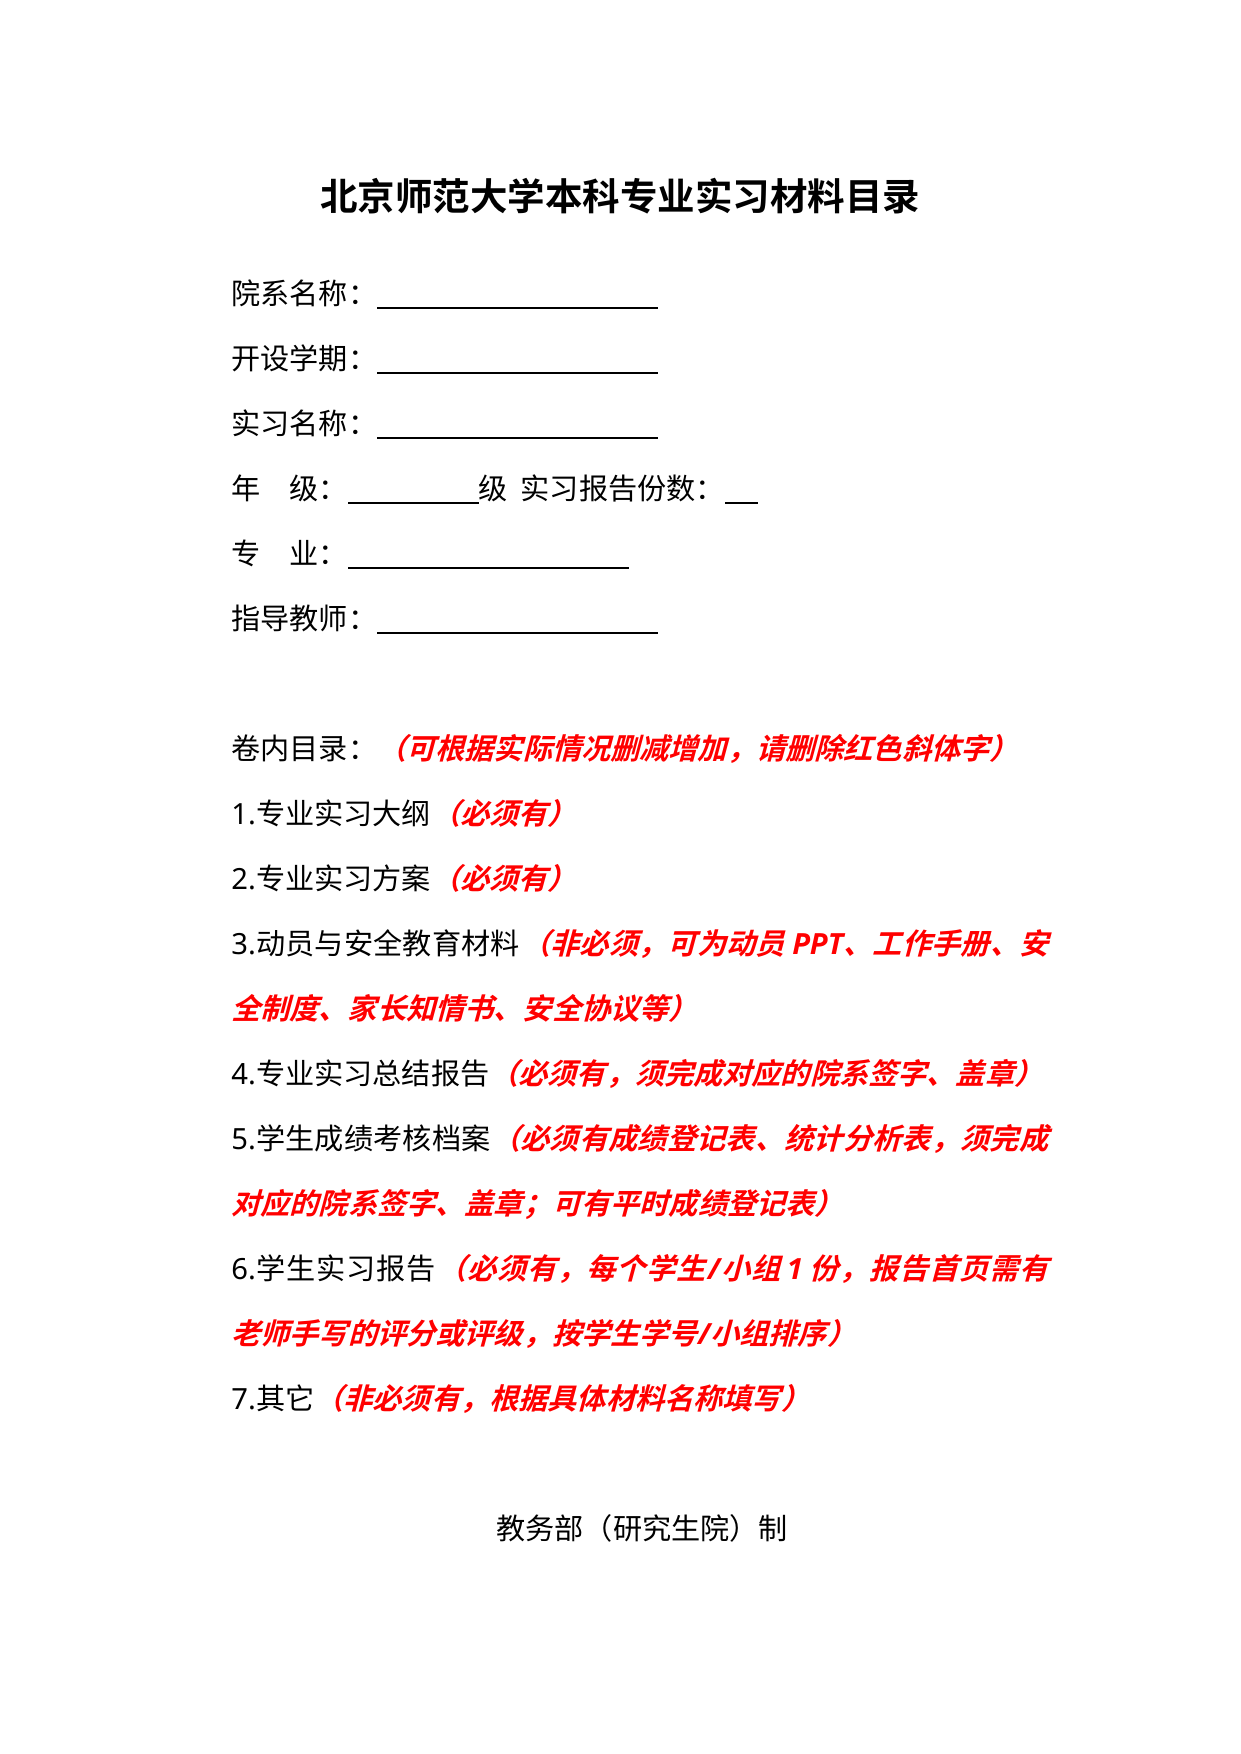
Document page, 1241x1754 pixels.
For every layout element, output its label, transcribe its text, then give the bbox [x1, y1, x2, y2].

text 3.动员与安全教育材料（非必须，可为动员PPT、工作手册、安全制度、家长知情书、安全协议等） [231, 909, 1053, 1039]
text 北京师范大学本科专业实习材料目录 [187, 162, 1053, 227]
text 院系名称： [187, 259, 1053, 324]
text 6.学生实习报告（必须有，每个学生/小组1份，报告首页需有老师手写的评分或评级，按学生学号/小组排序） [231, 1234, 1053, 1364]
text 7.其它（非必须有，根据具体材料名称填写） [231, 1364, 1053, 1429]
text 实习名称： [187, 389, 1053, 454]
text 开设学期： [187, 324, 1053, 389]
text 1.专业实习大纲（必须有） [231, 779, 1053, 844]
text 专业： [187, 519, 1053, 584]
text 5.学生成绩考核档案（必须有成绩登记表、统计分析表，须完成对应的院系签字、盖章；可有平时成绩登记表） [231, 1104, 1053, 1234]
text 教务部（研究生院）制 [231, 1494, 1053, 1559]
text 卷内目录：（可根据实际情况删减增加，请删除红色斜体字） [187, 714, 1053, 779]
text 指导教师： [187, 584, 1053, 649]
text 年级： 级 实习报告份数： [187, 454, 1053, 519]
text 2.专业实习方案（必须有） [231, 844, 1053, 909]
text 4.专业实习总结报告（必须有，须完成对应的院系签字、盖章） [231, 1039, 1053, 1104]
